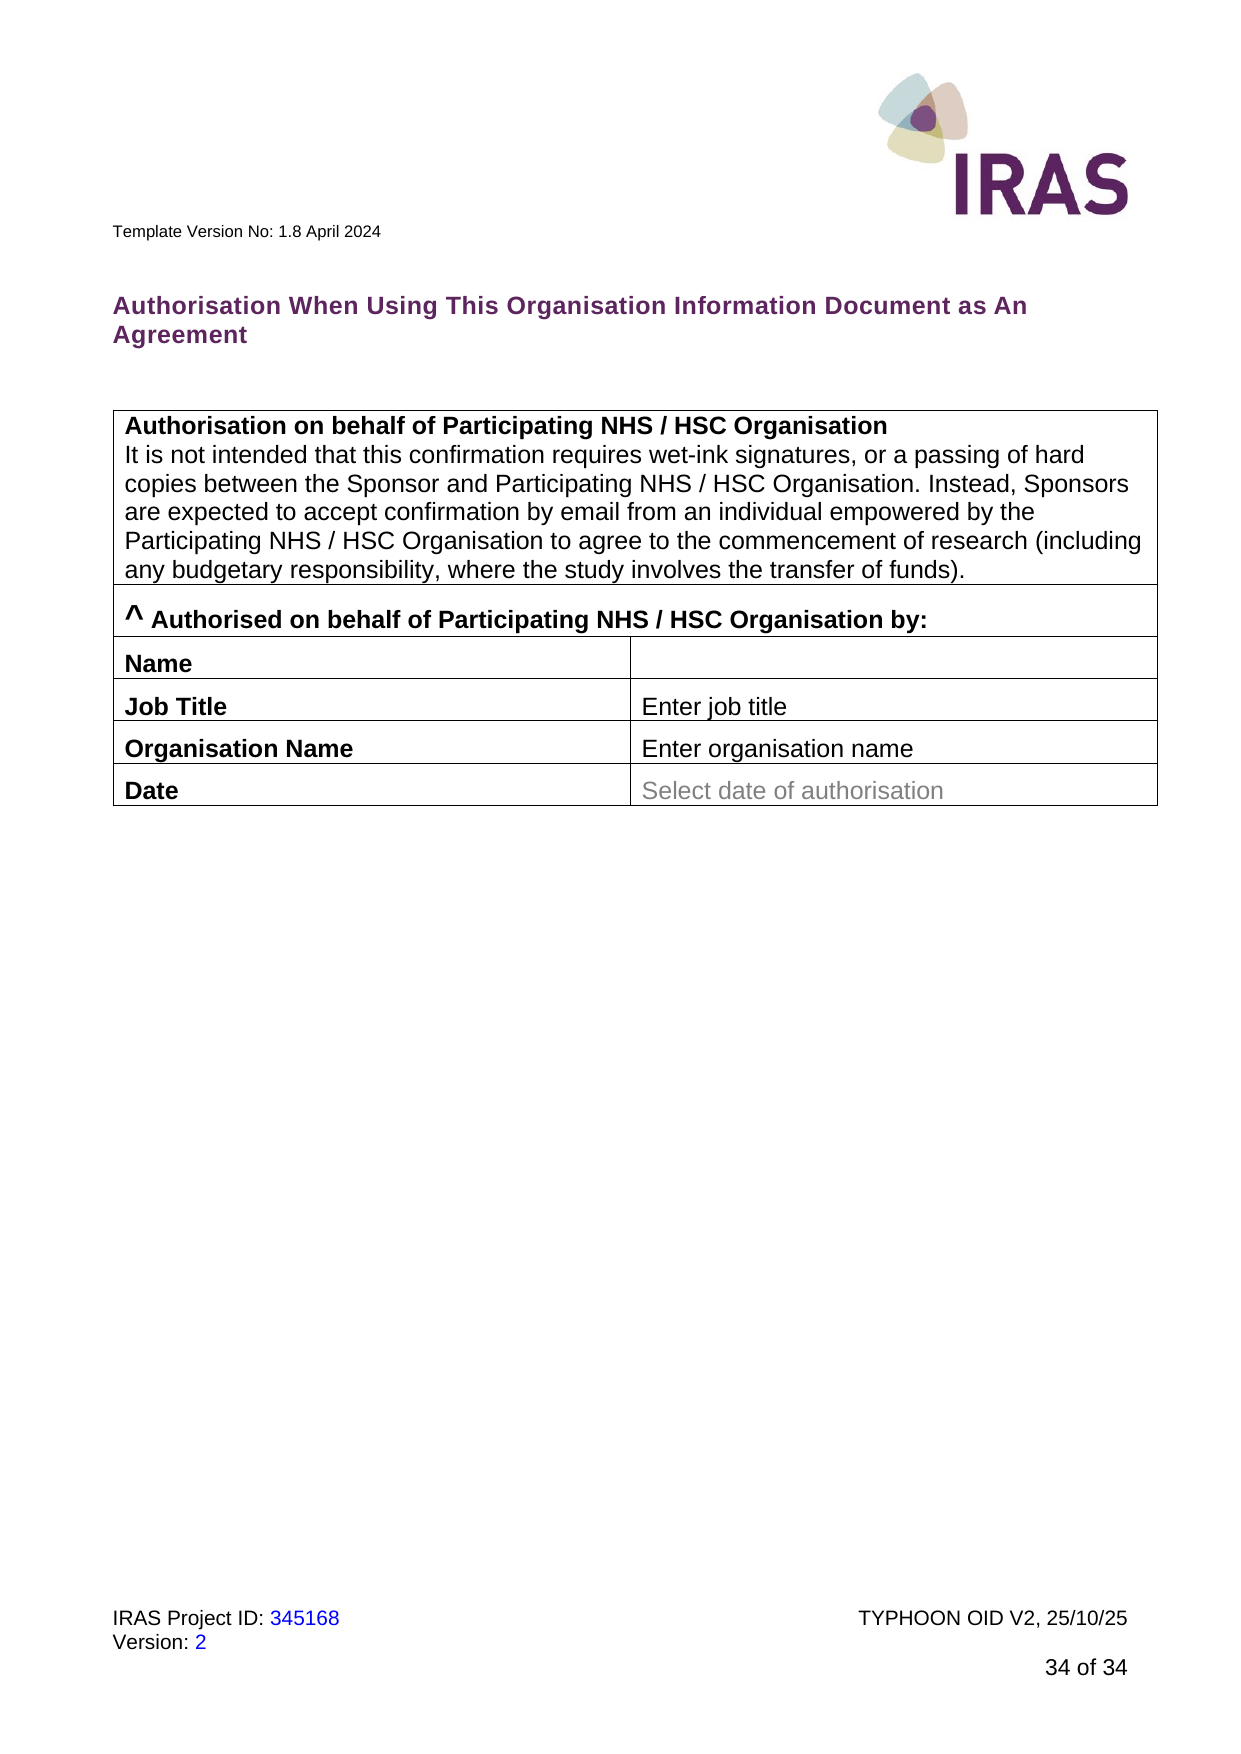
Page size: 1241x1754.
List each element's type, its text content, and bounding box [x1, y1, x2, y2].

table_cell Organisation Name [114, 721, 630, 762]
table_header Authorisation on behalf of Participating NHS / HSC Organisation It is not intended that this confirmation requires wet-ink signatures, or a passing of hard copies between the Sponsor and Participating NHS / HSC Organisation. Instead, Sponsors are expected to accept confirmation by email from an individual empowered by the Participating NHS / HSC Organisation to agree to the commencement of research (including any budgetary responsibility, where the study involves the transfer of funds). [114, 411, 1157, 584]
table_cell ^ Authorised on behalf of Participating NHS / HSC Organisation by: [114, 585, 1157, 636]
table_cell Job Title [114, 679, 630, 720]
picture [878, 73, 1128, 222]
table_cell Date [114, 764, 630, 805]
text Authorisation When Using This Organisation Information Document as An Agreement [112, 291, 1128, 349]
table_cell Name [114, 637, 630, 678]
